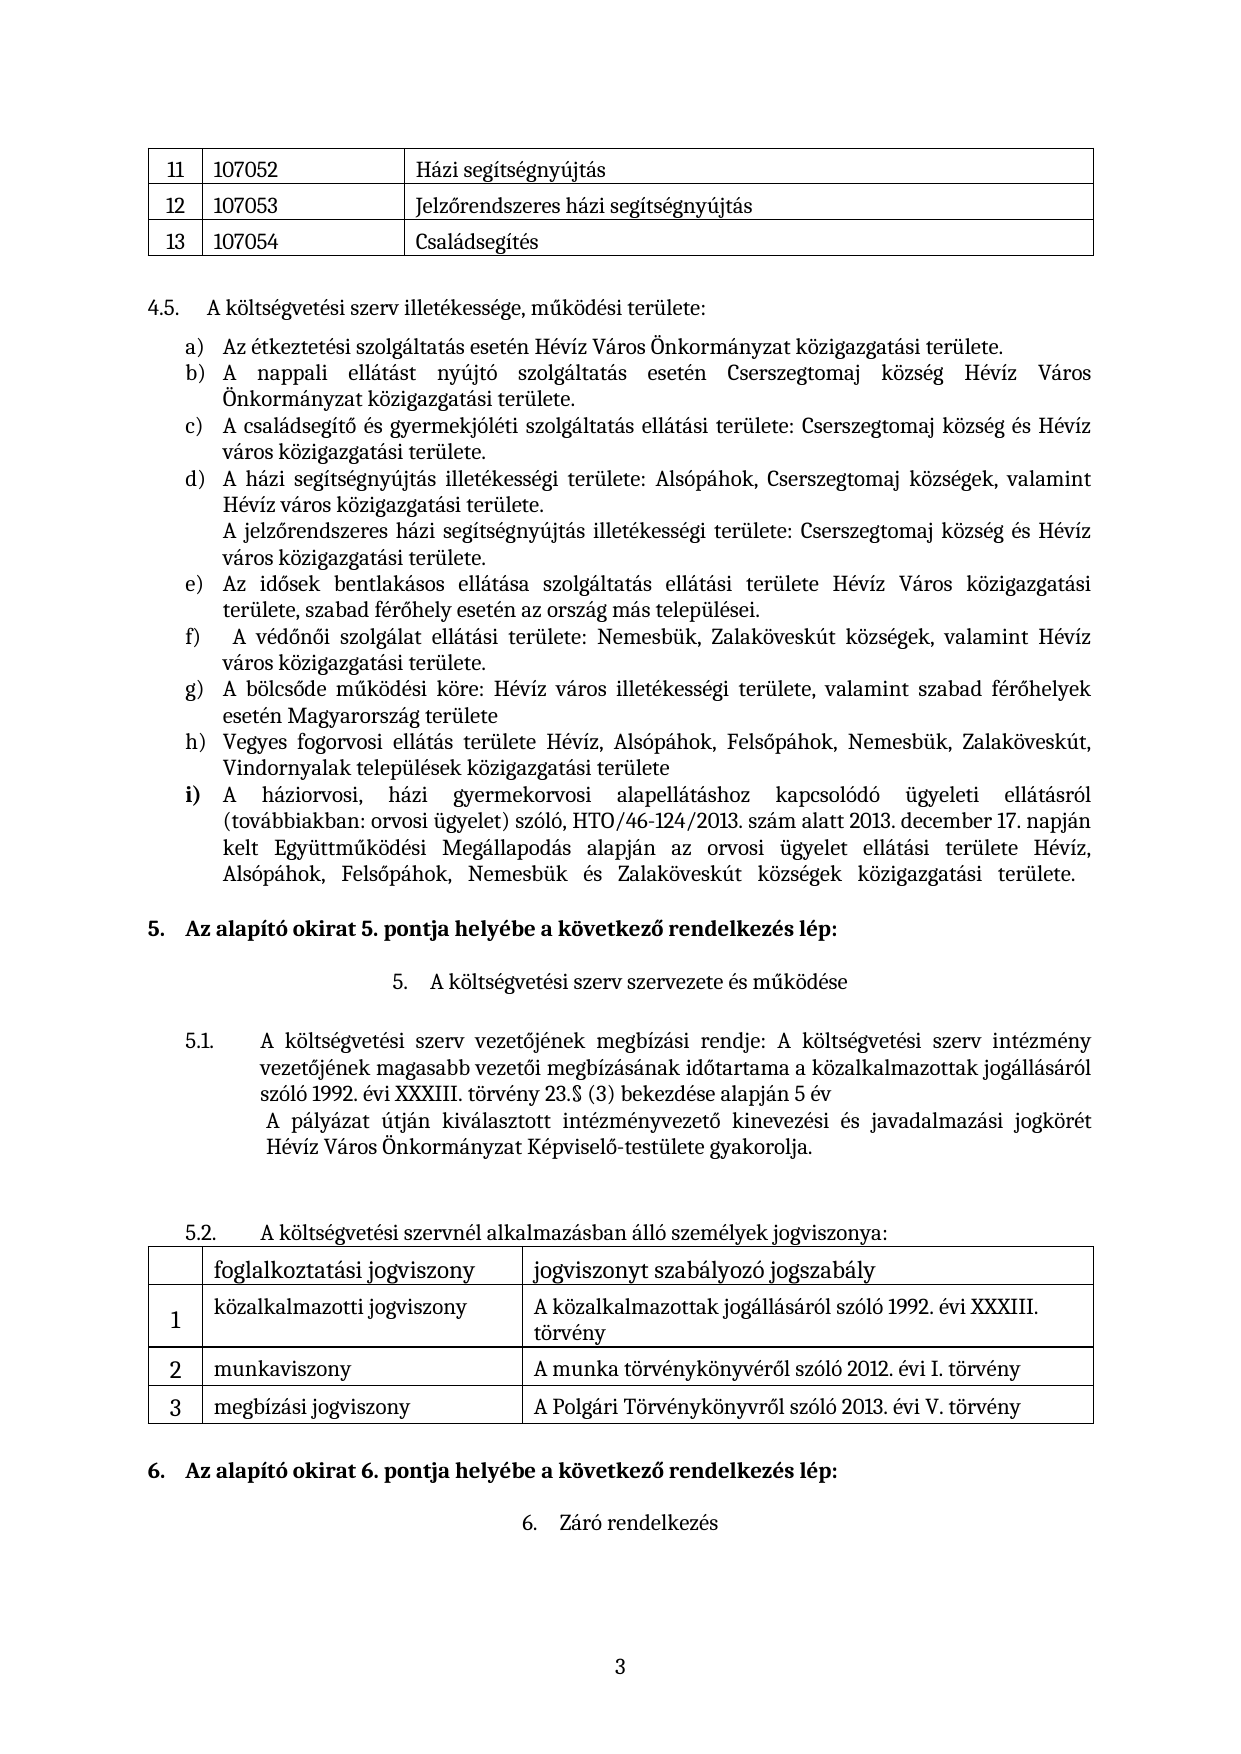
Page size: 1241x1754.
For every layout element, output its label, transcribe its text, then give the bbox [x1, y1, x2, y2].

table_cell közalkalmazotti jogviszony [203, 1285, 522, 1346]
table_header jogviszonyt szabályozó jogszabály [523, 1247, 1093, 1284]
table_cell munkaviszony [203, 1348, 522, 1384]
table_cell 13 [149, 220, 202, 255]
table_cell Családsegítés [405, 220, 1093, 255]
list A házi segítségnyújtás illetékességi területe: Alsópáhok, Cserszegtomaj községek, valamint Hévíz város közigazgatási területe. [185, 465, 1093, 518]
list Záró rendelkezés [148, 1510, 1093, 1536]
list Vegyes fogorvosi ellátás területe Hévíz, Alsópáhok, Felsőpáhok, Nemesbük, Zalaköveskút, Vindornyalak települések közigazgatási területe [185, 729, 1093, 782]
table_cell A munka törvénykönyvéről szóló 2012. évi I. törvény [523, 1348, 1093, 1384]
list A költségvetési szerv illetékessége, működési területe: [148, 295, 1093, 321]
table_cell 1 [149, 1285, 202, 1346]
table_cell Házi segítségnyújtás [405, 149, 1093, 183]
table_cell 11 [149, 149, 202, 183]
list A nappali ellátást nyújtó szolgáltatás esetén Cserszegtomaj község Hévíz Város Önkormányzat közigazgatási területe. [185, 360, 1093, 413]
list Az alapító okirat 5. pontja helyébe a következő rendelkezés lép: [148, 916, 1093, 942]
list A háziorvosi, házi gyermekorvosi alapellátáshoz kapcsolódó ügyeleti ellátásról (továbbiakban: orvosi ügyelet) szóló, HTO/46-124/2013. szám alatt 2013. december 17. napján kelt Együttműködési Megállapodás alapján az orvosi ügyelet ellátási területe Hévíz, Alsópáhok, Felsőpáhok, Nemesbük és Zalaköveskút községek közigazgatási területe. [185, 782, 1093, 916]
list A költségvetési szerv vezetőjének megbízási rendje: A költségvetési szerv intézmény vezetőjének magasabb vezetői megbízásának időtartama a közalkalmazottak jogállásáról szóló 1992. évi XXXIII. törvény 23.§ (3) bekezdése alapján 5 év [185, 1028, 1093, 1107]
table_cell megbízási jogviszony [203, 1386, 522, 1423]
table_cell 107052 [203, 149, 404, 183]
list Az alapító okirat 6. pontja helyébe a következő rendelkezés lép: [148, 1458, 1093, 1485]
table_cell A Polgári Törvénykönyvről szóló 2013. évi V. törvény [523, 1386, 1093, 1423]
table_header [149, 1247, 202, 1284]
list A jelzőrendszeres házi segítségnyújtás illetékességi területe: Cserszegtomaj község és Hévíz város közigazgatási területe. [223, 518, 1093, 571]
list A költségvetési szervnél alkalmazásban álló személyek jogviszonya: [185, 1220, 1093, 1246]
table_cell 107054 [203, 220, 404, 255]
table_header foglalkoztatási jogviszony [203, 1247, 522, 1284]
table_cell 12 [149, 184, 202, 219]
list A családsegítő és gyermekjóléti szolgáltatás ellátási területe: Cserszegtomaj község és Hévíz város közigazgatási területe. [185, 413, 1093, 465]
table_cell Jelzőrendszeres házi segítségnyújtás [405, 184, 1093, 219]
table_cell 2 [149, 1348, 202, 1384]
list A védőnői szolgálat ellátási területe: Nemesbük, Zalaköveskút községek, valamint Hévíz város közigazgatási területe. [185, 623, 1093, 676]
list A bölcsőde működési köre: Hévíz város illetékességi területe, valamint szabad férőhelyek esetén Magyarország területe [185, 676, 1093, 729]
list A költségvetési szerv szervezete és működése [148, 968, 1093, 995]
text A pályázat útján kiválasztott intézményvezető kinevezési és javadalmazási jogkörét Hévíz Város Önkormányzat Képviselő-testülete gyakorolja. [266, 1107, 1093, 1160]
table_cell 107053 [203, 184, 404, 219]
table_cell A közalkalmazottak jogállásáról szóló 1992. évi XXXIII. törvény [523, 1285, 1093, 1346]
table_cell 3 [149, 1386, 202, 1423]
list Az idősek bentlakásos ellátása szolgáltatás ellátási területe Hévíz Város közigazgatási területe, szabad férőhely esetén az ország más települései. [185, 571, 1093, 623]
list Az étkeztetési szolgáltatás esetén Hévíz Város Önkormányzat közigazgatási területe. [185, 333, 1093, 360]
